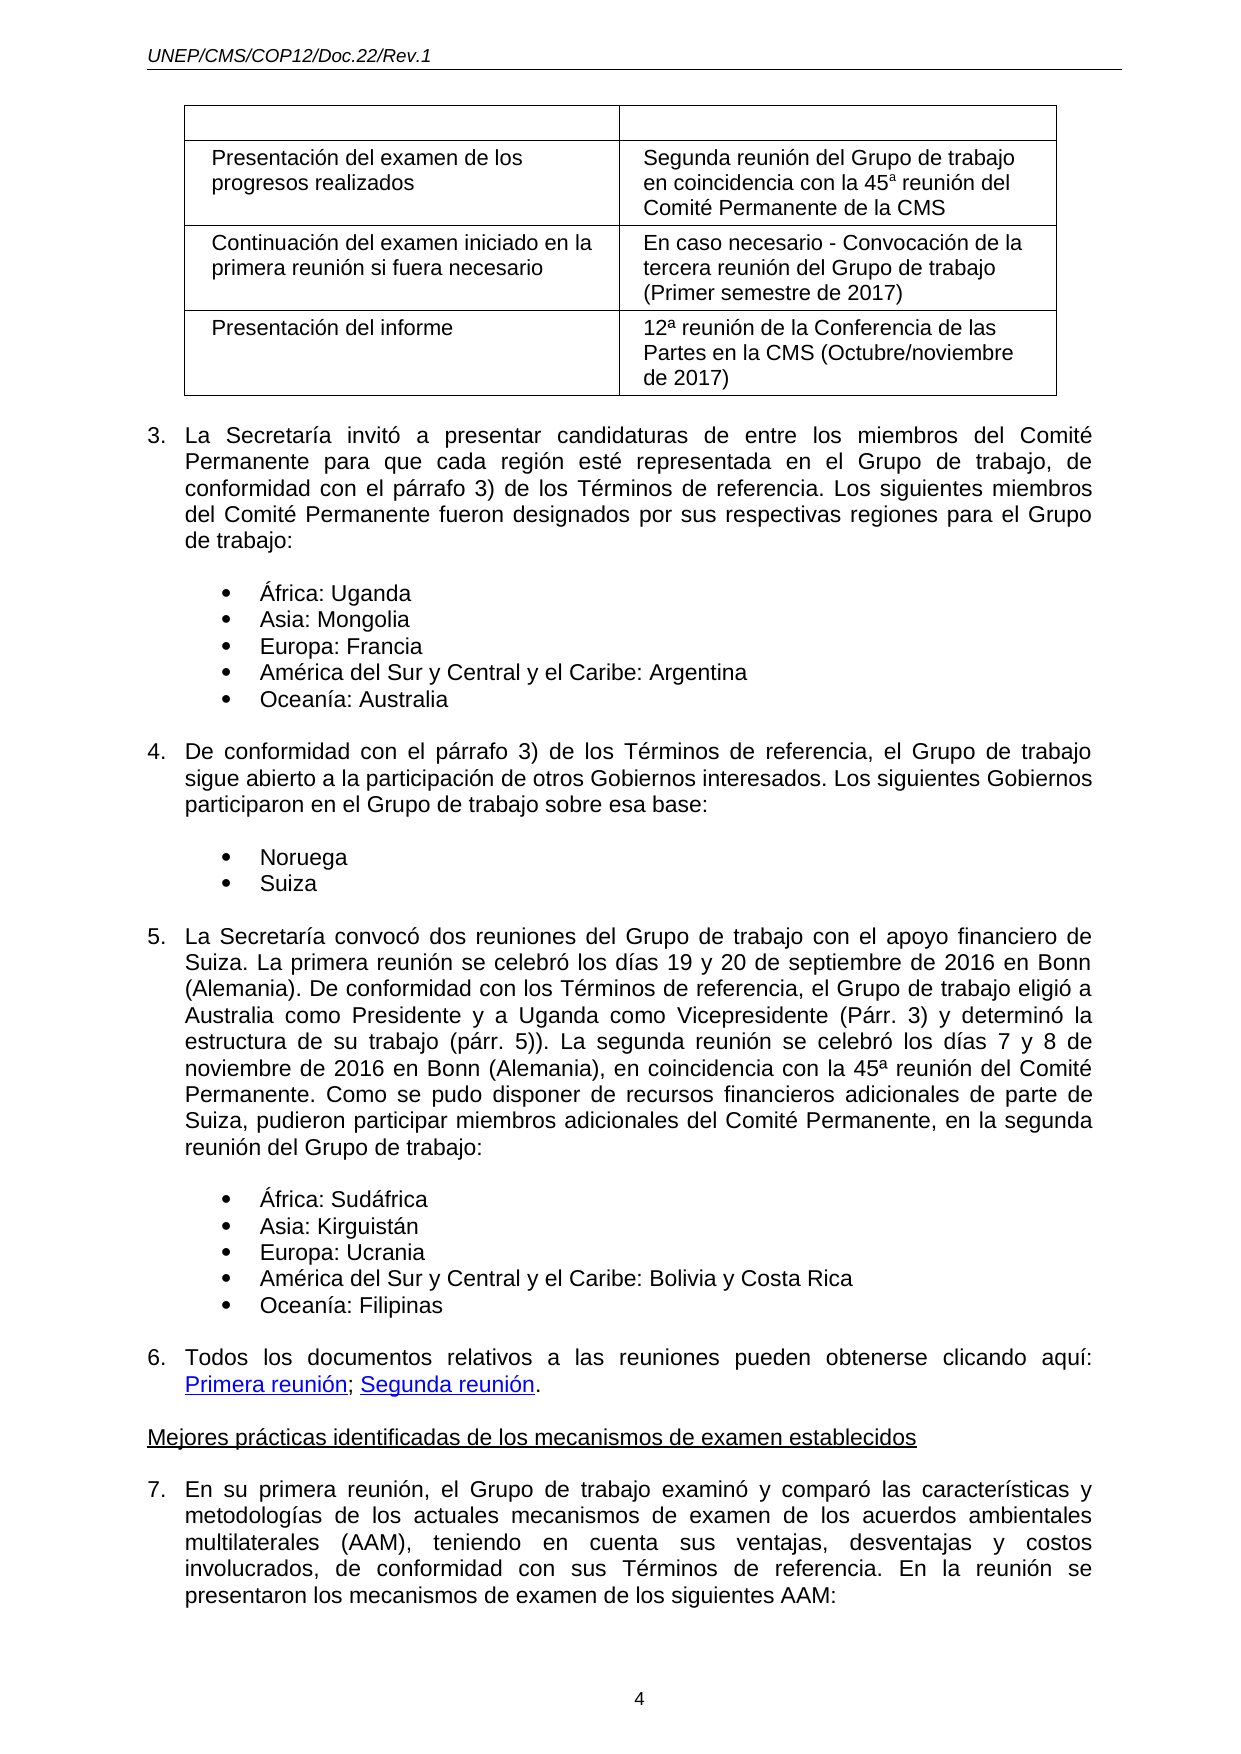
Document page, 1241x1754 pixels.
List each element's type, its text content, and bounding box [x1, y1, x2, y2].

table_cell 12ª reunión de la Conferencia de las Partes en la CMS (Octubre/noviembre de 2017) [620, 311, 1056, 394]
list Europa: Ucrania [222, 1239, 1093, 1265]
list Todos los documentos relativos a las reuniones pueden obtenerse clicando aquí: Primera reunión; Segunda reunión. [147, 1344, 1093, 1397]
list América del Sur y Central y el Caribe: Argentina [222, 659, 1093, 686]
list Oceanía: Australia [222, 686, 1093, 712]
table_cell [185, 106, 619, 139]
list Suiza [222, 870, 1093, 896]
list Asia: Mongolia [222, 606, 1093, 633]
list África: Sudáfrica [222, 1186, 1093, 1213]
list América del Sur y Central y el Caribe: Bolivia y Costa Rica [222, 1265, 1093, 1292]
table_cell Presentación del informe [185, 311, 619, 394]
list África: Uganda [222, 580, 1093, 606]
table_cell Presentación del examen de los progresos realizados [185, 141, 619, 224]
list Asia: Kirguistán [222, 1213, 1093, 1239]
list Oceanía: Filipinas [222, 1292, 1093, 1318]
list De conformidad con el párrafo 3) de los Términos de referencia, el Grupo de trabajo sigue abierto a la participación de otros Gobiernos interesados. Los siguientes Gobiernos participaron en el Grupo de trabajo sobre esa base: [147, 738, 1093, 817]
table_cell Segunda reunión del Grupo de trabajo en coincidencia con la 45a reunión del Comité Permanente de la CMS [620, 141, 1056, 224]
table_cell En caso necesario - Convocación de la tercera reunión del Grupo de trabajo (Primer semestre de 2017) [620, 226, 1056, 309]
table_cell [620, 106, 1056, 139]
list La Secretaría convocó dos reuniones del Grupo de trabajo con el apoyo financiero de Suiza. La primera reunión se celebró los días 19 y 20 de septiembre de 2016 en Bonn (Alemania). De conformidad con los Términos de referencia, el Grupo de trabajo eligió a Australia como Presidente y a Uganda como Vicepresidente (Párr. 3) y determinó la estructura de su trabajo (párr. 5)). La segunda reunión se celebró los días 7 y 8 de noviembre de 2016 en Bonn (Alemania), en coincidencia con la 45ª reunión del Comité Permanente. Como se pudo disponer de recursos financieros adicionales de parte de Suiza, pudieron participar miembros adicionales del Comité Permanente, en la segunda reunión del Grupo de trabajo: [147, 923, 1093, 1160]
list Europa: Francia [222, 633, 1093, 659]
list Noruega [222, 844, 1093, 870]
text Mejores prácticas identificadas de los mecanismos de examen establecidos [147, 1423, 1093, 1450]
table_cell Continuación del examen iniciado en la primera reunión si fuera necesario [185, 226, 619, 309]
list En su primera reunión, el Grupo de trabajo examinó y comparó las características y metodologías de los actuales mecanismos de examen de los acuerdos ambientales multilaterales (AAM), teniendo en cuenta sus ventajas, desventajas y costos involucrados, de conformidad con sus Términos de referencia. En la reunión se presentaron los mecanismos de examen de los siguientes AAM: [147, 1476, 1093, 1608]
list La Secretaría invitó a presentar candidaturas de entre los miembros del Comité Permanente para que cada región esté representada en el Grupo de trabajo, de conformidad con el párrafo 3) de los Términos de referencia. Los siguientes miembros del Comité Permanente fueron designados por sus respectivas regiones para el Grupo de trabajo: [147, 422, 1093, 554]
